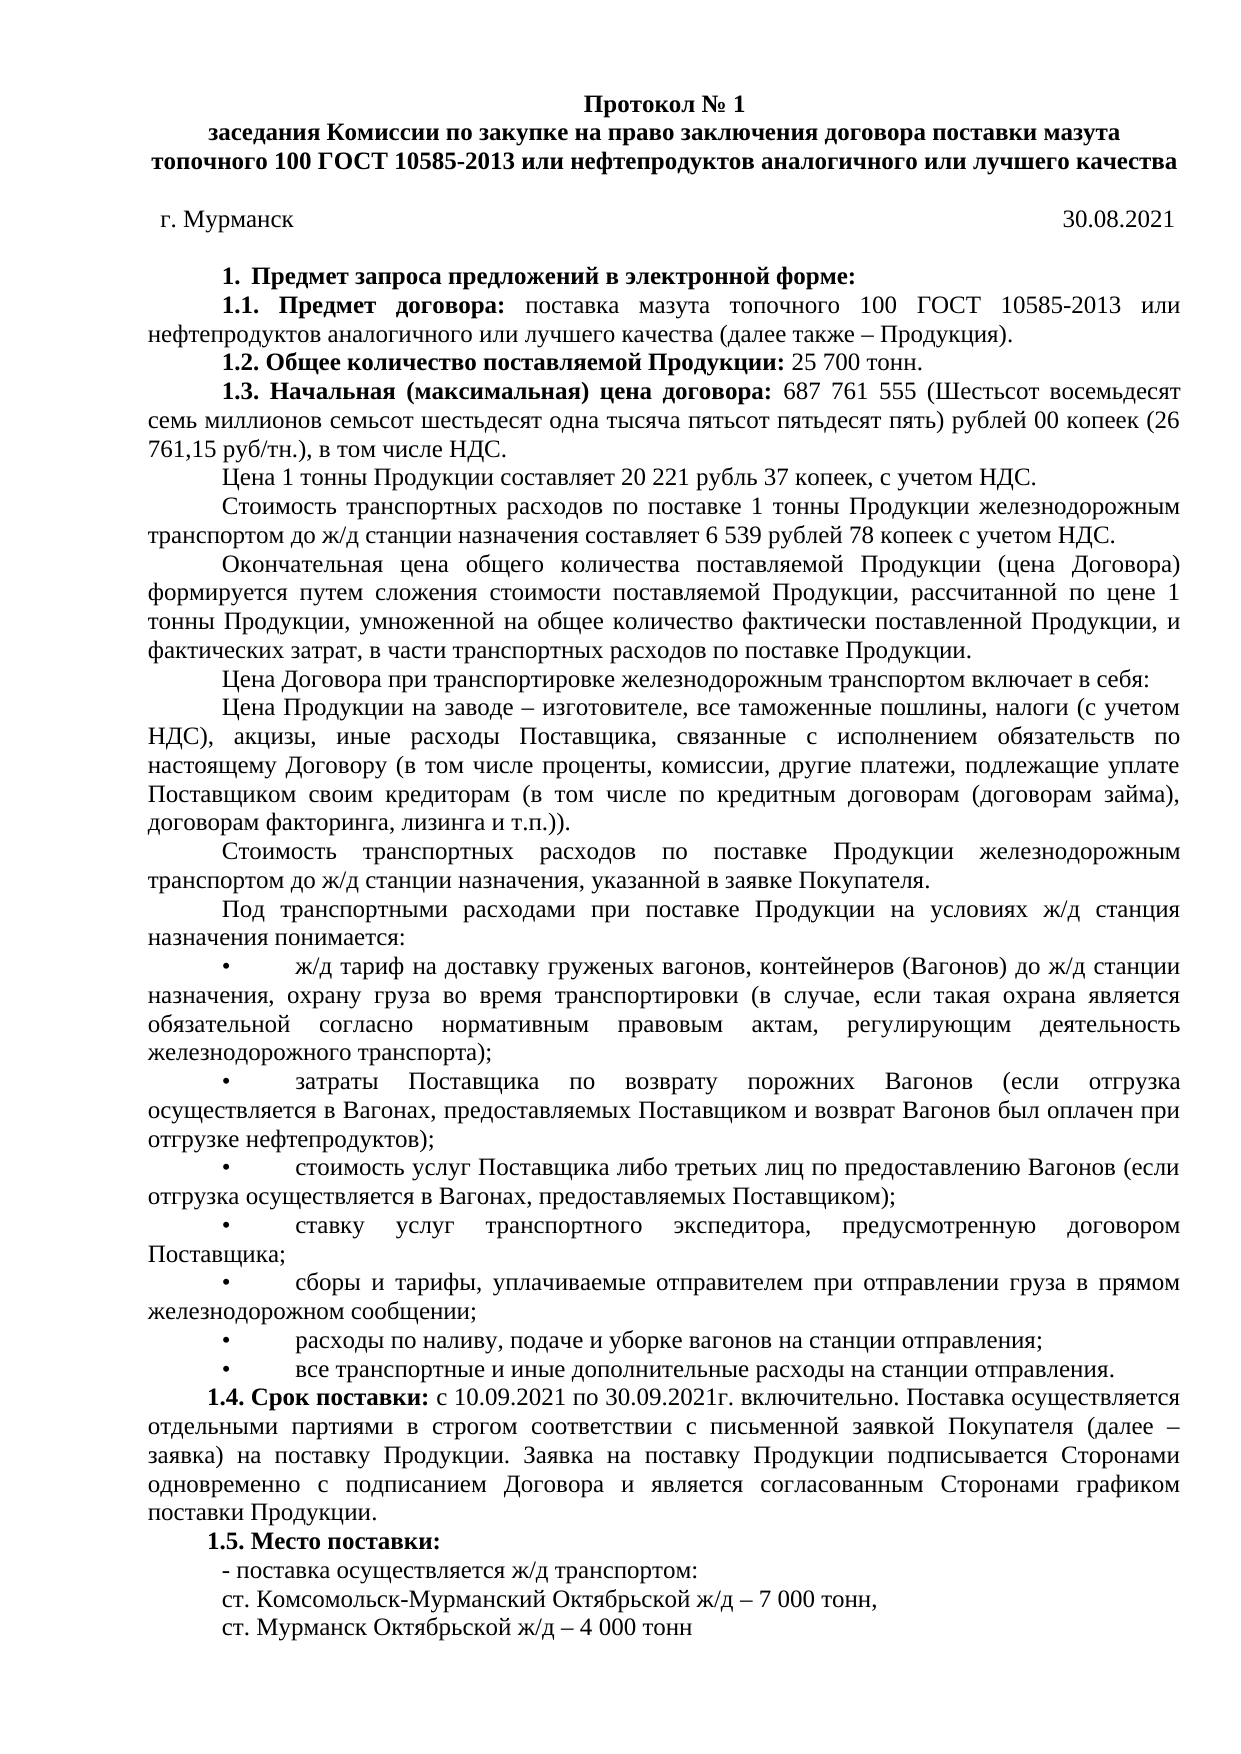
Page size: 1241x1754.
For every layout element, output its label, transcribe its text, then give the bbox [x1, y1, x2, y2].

text Стоимость транспортных расходов по поставке 1 тонны Продукции железнодорожным транспортом до ж/д станции назначения составляет 6 539 рублей 78 копеек с учетом НДС. [148, 491, 1181, 549]
text г. Мурманск 30.08.2021 [148, 204, 1181, 232]
text 1.5. Место поставки: [148, 1526, 1181, 1555]
text • ж/д тариф на доставку груженых вагонов, контейнеров (Вагонов) до ж/д станции назначения, охрану груза во время транспортировки (в случае, если такая охрана является обязательной согласно нормативным правовым актам, регулирующим деятельность железнодорожного транспорта); [148, 951, 1181, 1066]
text заседания Комиссии по закупке на право заключения договора поставки мазута топочного 100 ГОСТ 10585-2013 или нефтепродуктов аналогичного или лучшего качества [148, 117, 1181, 175]
text • все транспортные и иные дополнительные расходы на станции отправления. [148, 1354, 1181, 1382]
text 1.1. Предмет договора: поставка мазута топочного 100 ГОСТ 10585-2013 или нефтепродуктов аналогичного или лучшего качества (далее также – Продукция). [148, 290, 1181, 347]
text • расходы по наливу, подаче и уборке вагонов на станции отправления; [148, 1325, 1181, 1354]
text - поставка осуществляется ж/д транспортом: [148, 1555, 1181, 1584]
text Стоимость транспортных расходов по поставке Продукции железнодорожным транспортом до ж/д станции назначения, указанной в заявке Покупателя. [148, 836, 1181, 894]
text • стоимость услуг Поставщика либо третьих лиц по предоставлению Вагонов (если отгрузка осуществляется в Вагонах, предоставляемых Поставщиком); [148, 1152, 1181, 1210]
text Под транспортными расходами при поставке Продукции на условиях ж/д станция назначения понимается: [148, 894, 1181, 951]
text 1.2. Общее количество поставляемой Продукции: 25 700 тонн. [148, 347, 1181, 376]
list Предмет запроса предложений в электронной форме: [222, 261, 1181, 290]
text ст. Мурманск Октябрьской ж/д – 4 000 тонн [148, 1612, 1181, 1641]
text • затраты Поставщика по возврату порожних Вагонов (если отгрузка осуществляется в Вагонах, предоставляемых Поставщиком и возврат Вагонов был оплачен при отгрузке нефтепродуктов); [148, 1066, 1181, 1152]
text Цена Договора при транспортировке железнодорожным транспортом включает в себя: [148, 664, 1181, 692]
text 1.4. Срок поставки: с 10.09.2021 по 30.09.2021г. включительно. Поставка осуществляется отдельными партиями в строгом соответствии с письменной заявкой Покупателя (далее – заявка) на поставку Продукции. Заявка на поставку Продукции подписывается Сторонами одновременно с подписанием Договора и является согласованным Сторонами графиком поставки Продукции. [148, 1382, 1181, 1526]
text 1.3. Начальная (максимальная) цена договора: 687 761 555 (Шестьсот восемьдесят семь миллионов семьсот шестьдесят одна тысяча пятьсот пятьдесят пять) рублей 00 копеек (26 761,15 руб/тн.), в том числе НДС. [148, 376, 1181, 462]
text Протокол № 1 [148, 89, 1181, 117]
text Цена 1 тонны Продукции составляет 20 221 рубль 37 копеек, с учетом НДС. [148, 462, 1181, 491]
text Окончательная цена общего количества поставляемой Продукции (цена Договора) формируется путем сложения стоимости поставляемой Продукции, рассчитанной по цене 1 тонны Продукции, умноженной на общее количество фактически поставленной Продукции, и фактических затрат, в части транспортных расходов по поставке Продукции. [148, 549, 1181, 664]
text • сборы и тарифы, уплачиваемые отправителем при отправлении груза в прямом железнодорожном сообщении; [148, 1267, 1181, 1325]
text • ставку услуг транспортного экспедитора, предусмотренную договором Поставщика; [148, 1210, 1181, 1267]
text Цена Продукции на заводе – изготовителе, все таможенные пошлины, налоги (с учетом НДС), акцизы, иные расходы Поставщика, связанные с исполнением обязательств по настоящему Договору (в том числе проценты, комиссии, другие платежи, подлежащие уплате Поставщиком своим кредиторам (в том числе по кредитным договорам (договорам займа), договорам факторинга, лизинга и т.п.)). [148, 692, 1181, 836]
text ст. Комсомольск-Мурманский Октябрьской ж/д – 7 000 тонн, [148, 1584, 1181, 1612]
